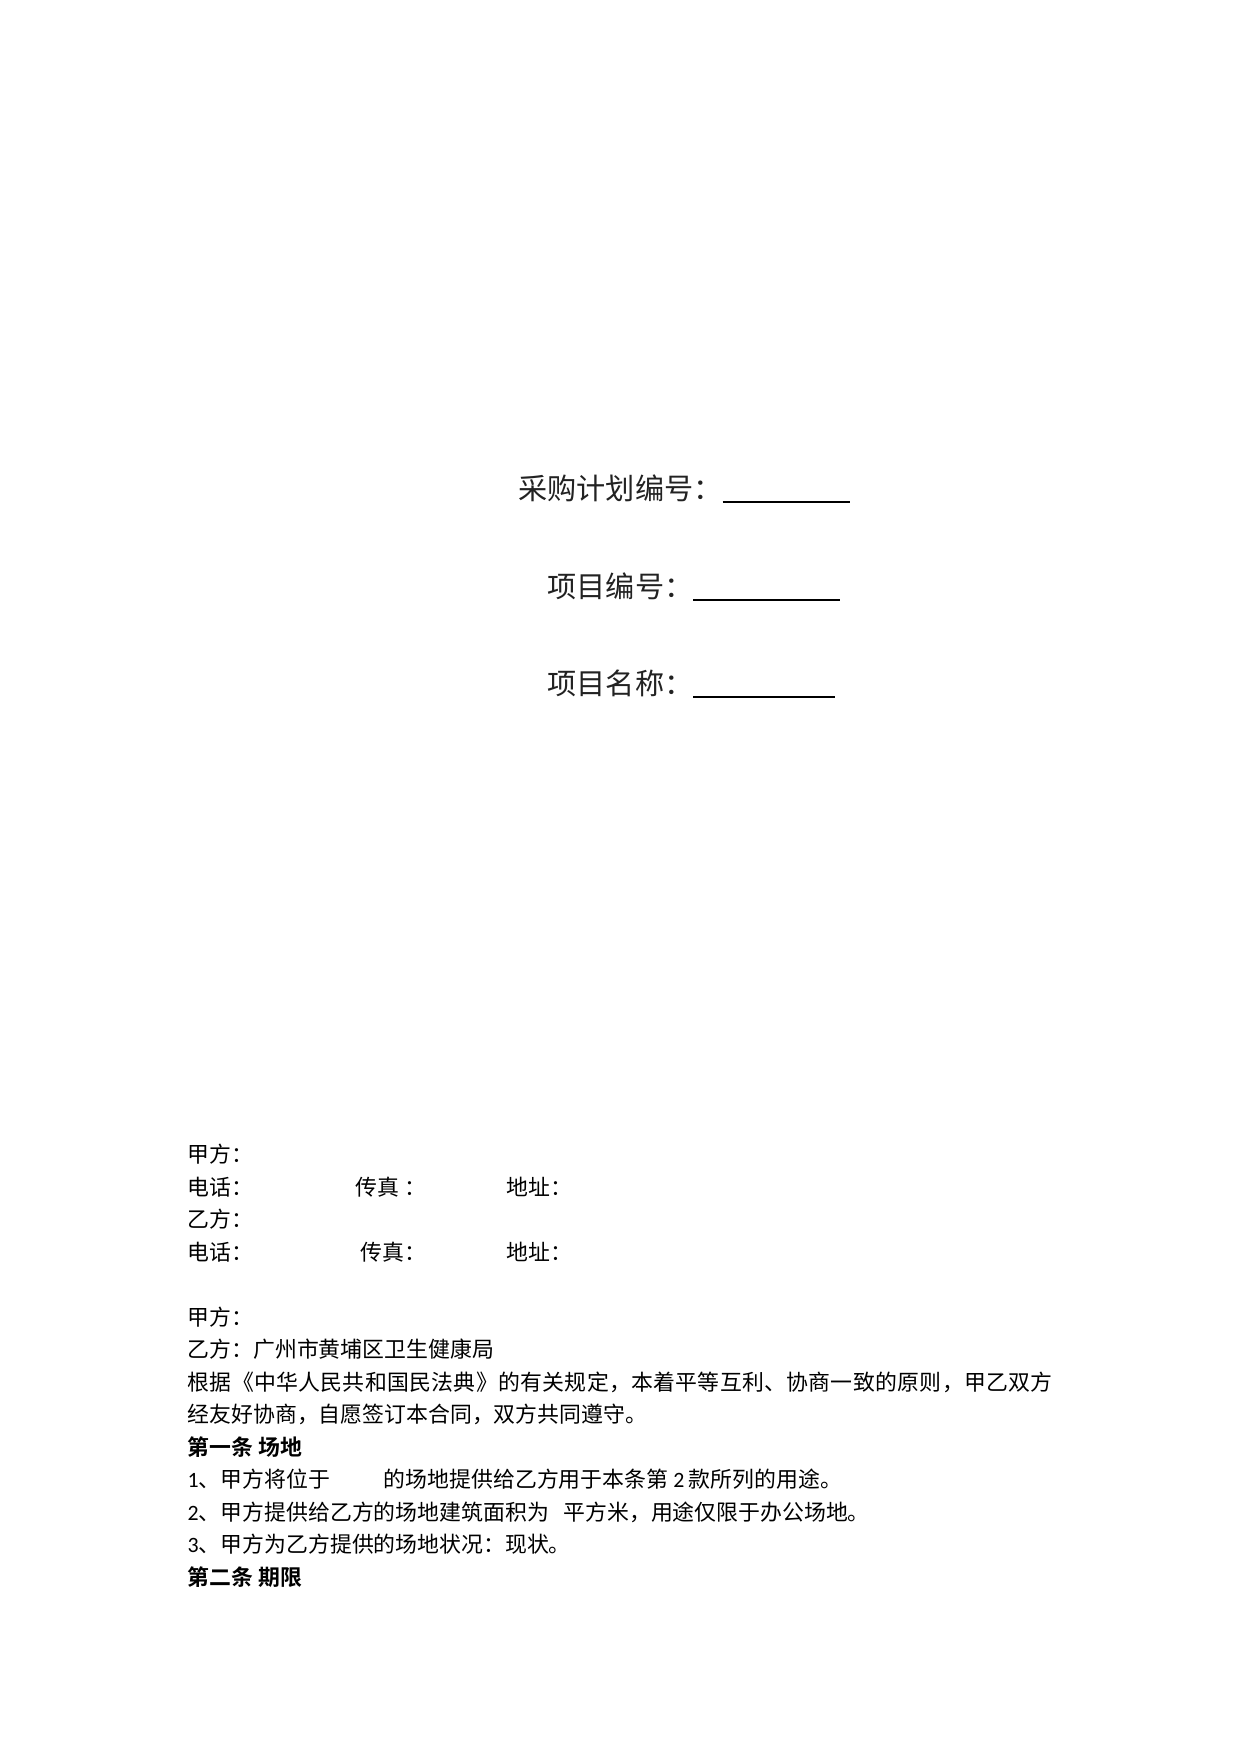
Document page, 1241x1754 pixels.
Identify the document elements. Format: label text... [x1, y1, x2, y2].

text 项目名称： [187, 649, 1053, 714]
text 甲方： 电话： 传真 ： 地址： 乙方： 电话： 传真： 地址： 甲方： [187, 1137, 1053, 1332]
text 乙方：广州市黄埔区卫生健康局 [187, 1332, 1053, 1364]
text 根据《中华人民共和国民法典》的有关规定，本着平等互利、协商一致的原则，甲乙双方经友好协商，自愿签订本合同，双方共同遵守。 [187, 1364, 1053, 1429]
text 项目编号： [187, 552, 1053, 617]
text 采购计划编号： [187, 454, 1053, 519]
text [187, 1559, 1053, 1592]
text 第一条 场地 1、甲方将位于 的场地提供给乙方用于本条第 2款所列的用途。 2、甲方提供给乙方的场地建筑面积为 平方米，用途仅限于办公场地。 3、甲方为乙方提供的场地状况：现状。 [187, 1429, 1053, 1559]
